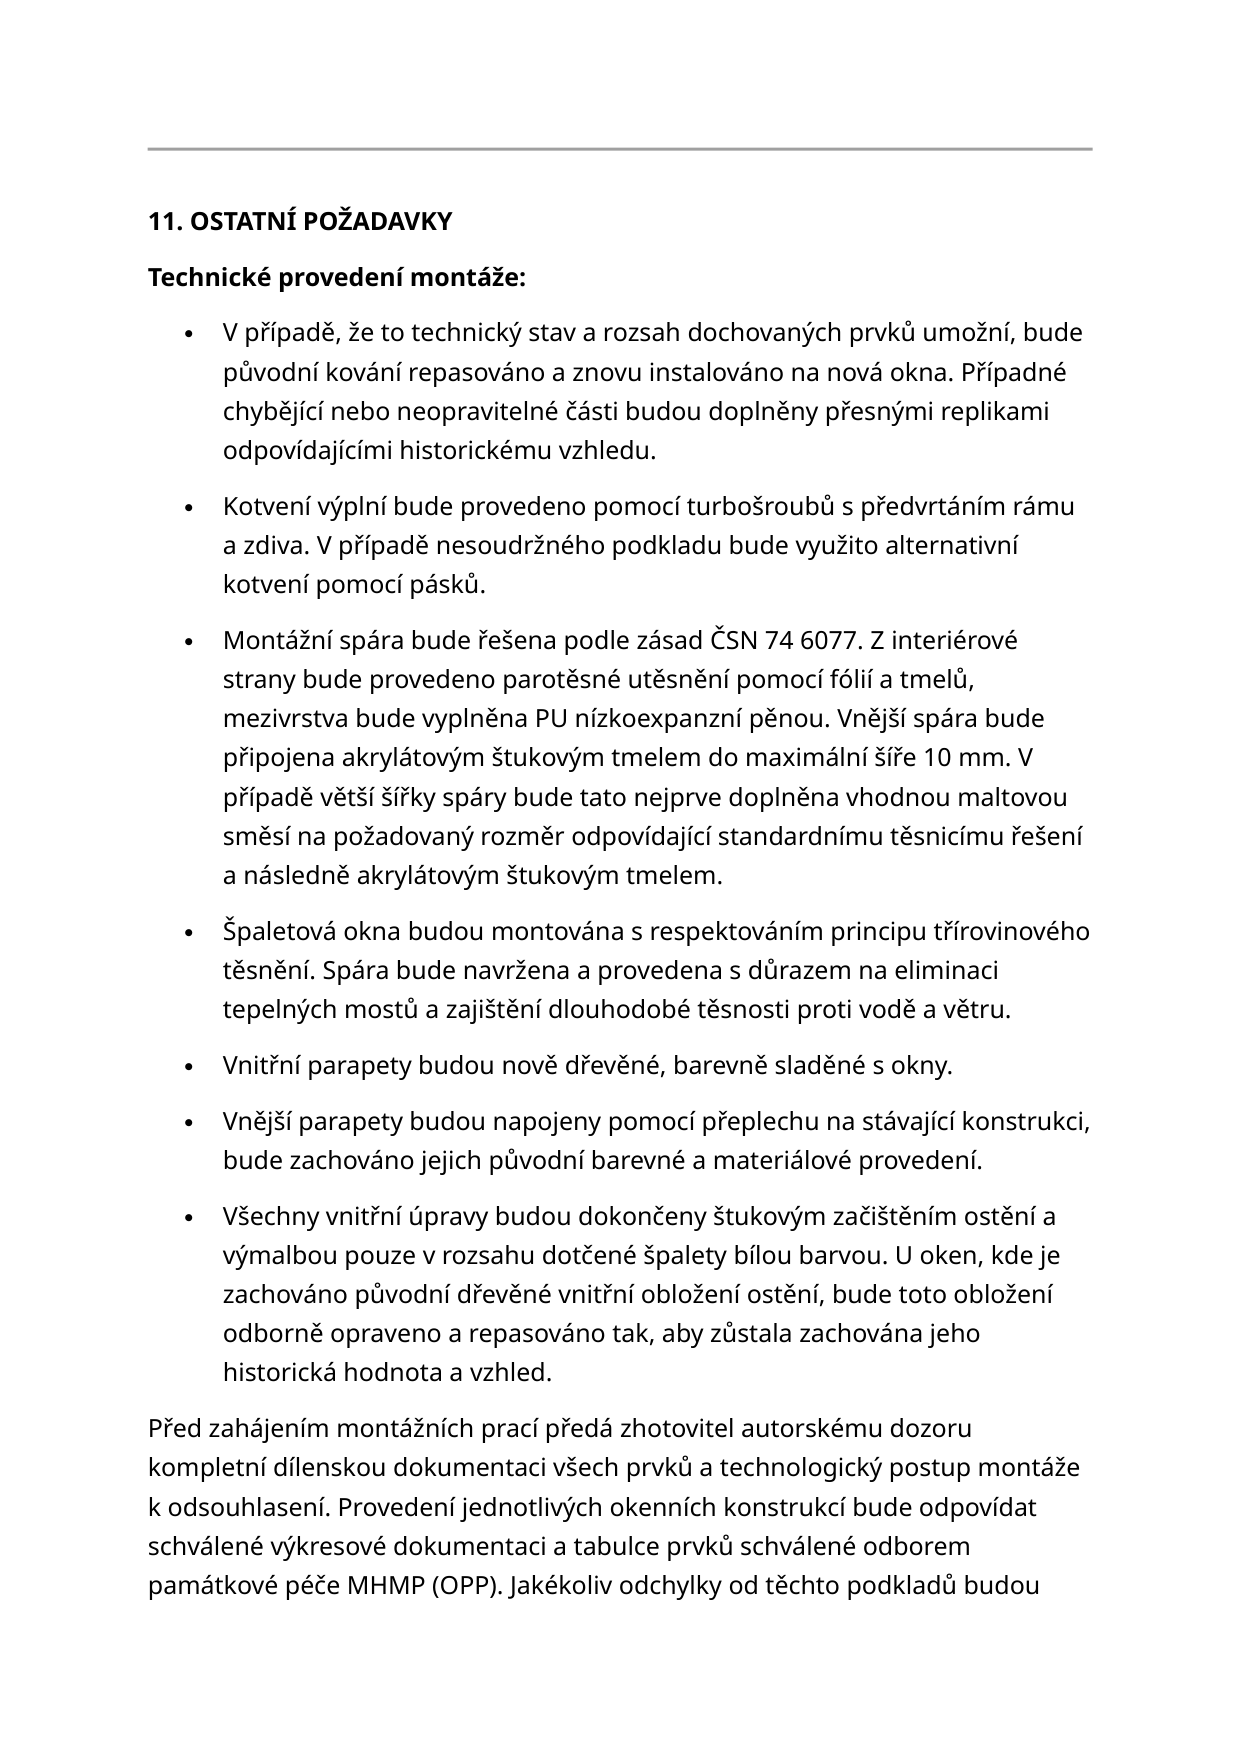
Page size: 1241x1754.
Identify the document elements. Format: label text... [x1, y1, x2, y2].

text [148, 1411, 1093, 1602]
text 11. OSTATNÍ POŽADAVKY [148, 203, 1093, 237]
list V případě, že to technický stav a rozsah dochovaných prvků umožní, bude původní kování repasováno a znovu instalováno na nová okna. Případné chybějící nebo neopravitelné části budou doplněny přesnými replikami odpovídajícími historickému vzhledu. [185, 315, 1093, 467]
list Špaletová okna budou montována s respektováním principu třírovinového těsnění. Spára bude navržena a provedena s důrazem na eliminaci tepelných mostů a zajištění dlouhodobé těsnosti proti vodě a větru. [185, 913, 1093, 1026]
list Všechny vnitřní úpravy budou dokončeny štukovým začištěním ostění a výmalbou pouze v rozsahu dotčené špalety bílou barvou. U oken, kde je zachováno původní dřevěné vnitřní obložení ostění, bude toto obložení odborně opraveno a repasováno tak, aby zůstala zachována jeho historická hodnota a vzhled. [185, 1198, 1093, 1389]
list Kotvení výplní bude provedeno pomocí turbošroubů s předvrtáním rámu a zdiva. V případě nesoudržného podkladu bude využito alternativní kotvení pomocí pásků. [185, 488, 1093, 601]
text Technické provedení montáže: [148, 259, 1093, 293]
list Vnitřní parapety budou nově dřevěné, barevně sladěné s okny. [185, 1048, 1093, 1082]
list Vnější parapety budou napojeny pomocí přeplechu na stávající konstrukci, bude zachováno jejich původní barevné a materiálové provedení. [185, 1103, 1093, 1177]
list Montážní spára bude řešena podle zásad ČSN 74 6077. Z interiérové strany bude provedeno parotěsné utěsnění pomocí fólií a tmelů, mezivrstva bude vyplněna PU nízkoexpanzní pěnou. Vnější spára bude připojena akrylátovým štukovým tmelem do maximální šíře 10 mm. V případě větší šířky spáry bude tato nejprve doplněna vhodnou maltovou směsí na požadovaný rozměr odpovídající standardnímu těsnicímu řešení a následně akrylátovým štukovým tmelem. [185, 623, 1093, 892]
